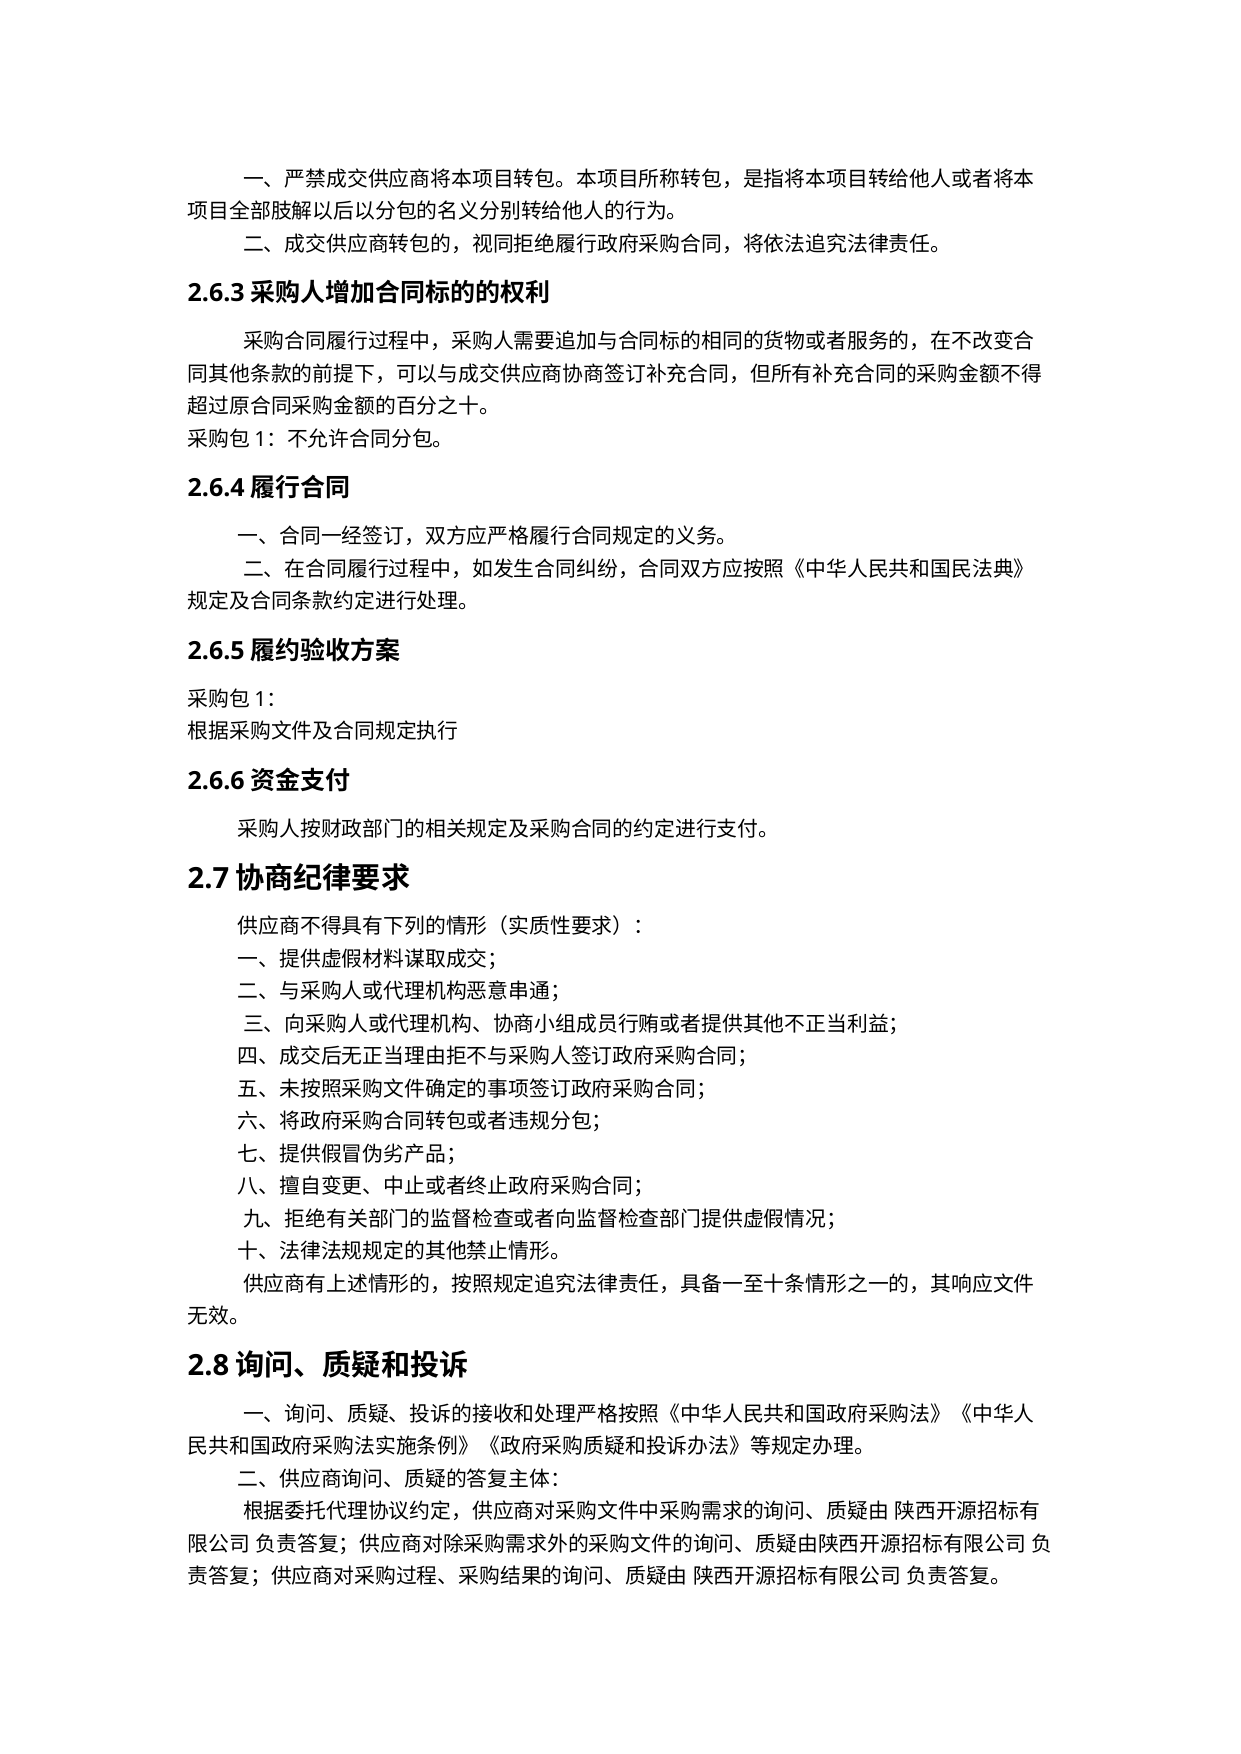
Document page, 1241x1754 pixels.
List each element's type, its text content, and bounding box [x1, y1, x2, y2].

text 2.6.4履行合同 [187, 454, 1053, 519]
text 采购合同履行过程中，采购人需要追加与合同标的相同的货物或者服务的，在不改变合同其他条款的前提下，可以与成交供应商协商签订补充合同，但所有补充合同的采购金额不得超过原合同采购金额的百分之十。 [187, 324, 1053, 422]
text 五、未按照采购文件确定的事项签订政府采购合同； [187, 1072, 1053, 1104]
text 一、合同一经签订，双方应严格履行合同规定的义务。 [187, 519, 1053, 552]
text 二、与采购人或代理机构恶意串通； [187, 974, 1053, 1007]
text 一、提供虚假材料谋取成交； [187, 942, 1053, 974]
text 三、向采购人或代理机构、协商小组成员行贿或者提供其他不正当利益； [187, 1007, 1053, 1039]
text 四、成交后无正当理由拒不与采购人签订政府采购合同； [187, 1039, 1053, 1072]
text 二、供应商询问、质疑的答复主体： [187, 1462, 1053, 1494]
text 采购包1： [187, 682, 1053, 714]
text 九、拒绝有关部门的监督检查或者向监督检查部门提供虚假情况； [187, 1202, 1053, 1234]
text 采购包1：不允许合同分包。 [187, 422, 1053, 454]
text 二、在合同履行过程中，如发生合同纠纷，合同双方应按照《中华人民共和国民法典》规定及合同条款约定进行处理。 [187, 552, 1053, 617]
text 根据委托代理协议约定，供应商对采购文件中采购需求的询问、质疑由 陕西开源招标有限公司 负责答复；供应商对除采购需求外的采购文件的询问、质疑由陕西开源招标有限公司 负责答复；供应商对采购过程、采购结果的询问、质疑由 陕西开源招标有限公司 负责答复。 [187, 1494, 1053, 1592]
text 2.6.6资金支付 [187, 747, 1053, 812]
text 采购人按财政部门的相关规定及采购合同的约定进行支付。 [187, 812, 1053, 844]
text 七、提供假冒伪劣产品； [187, 1137, 1053, 1169]
text 2.6.3采购人增加合同标的的权利 [187, 259, 1053, 324]
text 2.8询问、质疑和投诉 [187, 1332, 1053, 1397]
text 2.6.5履约验收方案 [187, 617, 1053, 682]
text 2.7协商纪律要求 [187, 844, 1053, 909]
text 供应商有上述情形的，按照规定追究法律责任，具备一至十条情形之一的，其响应文件无效。 [187, 1267, 1053, 1332]
text 一、严禁成交供应商将本项目转包。本项目所称转包，是指将本项目转给他人或者将本项目全部肢解以后以分包的名义分别转给他人的行为。 [187, 162, 1053, 227]
text 八、擅自变更、中止或者终止政府采购合同； [187, 1169, 1053, 1202]
text 六、将政府采购合同转包或者违规分包； [187, 1104, 1053, 1137]
text 一、询问、质疑、投诉的接收和处理严格按照《中华人民共和国政府采购法》《中华人民共和国政府采购法实施条例》《政府采购质疑和投诉办法》等规定办理。 [187, 1397, 1053, 1462]
text 十、法律法规规定的其他禁止情形。 [187, 1234, 1053, 1267]
text 二、成交供应商转包的，视同拒绝履行政府采购合同，将依法追究法律责任。 [187, 227, 1053, 259]
text 根据采购文件及合同规定执行 [187, 714, 1053, 747]
text 供应商不得具有下列的情形（实质性要求）： [187, 909, 1053, 942]
